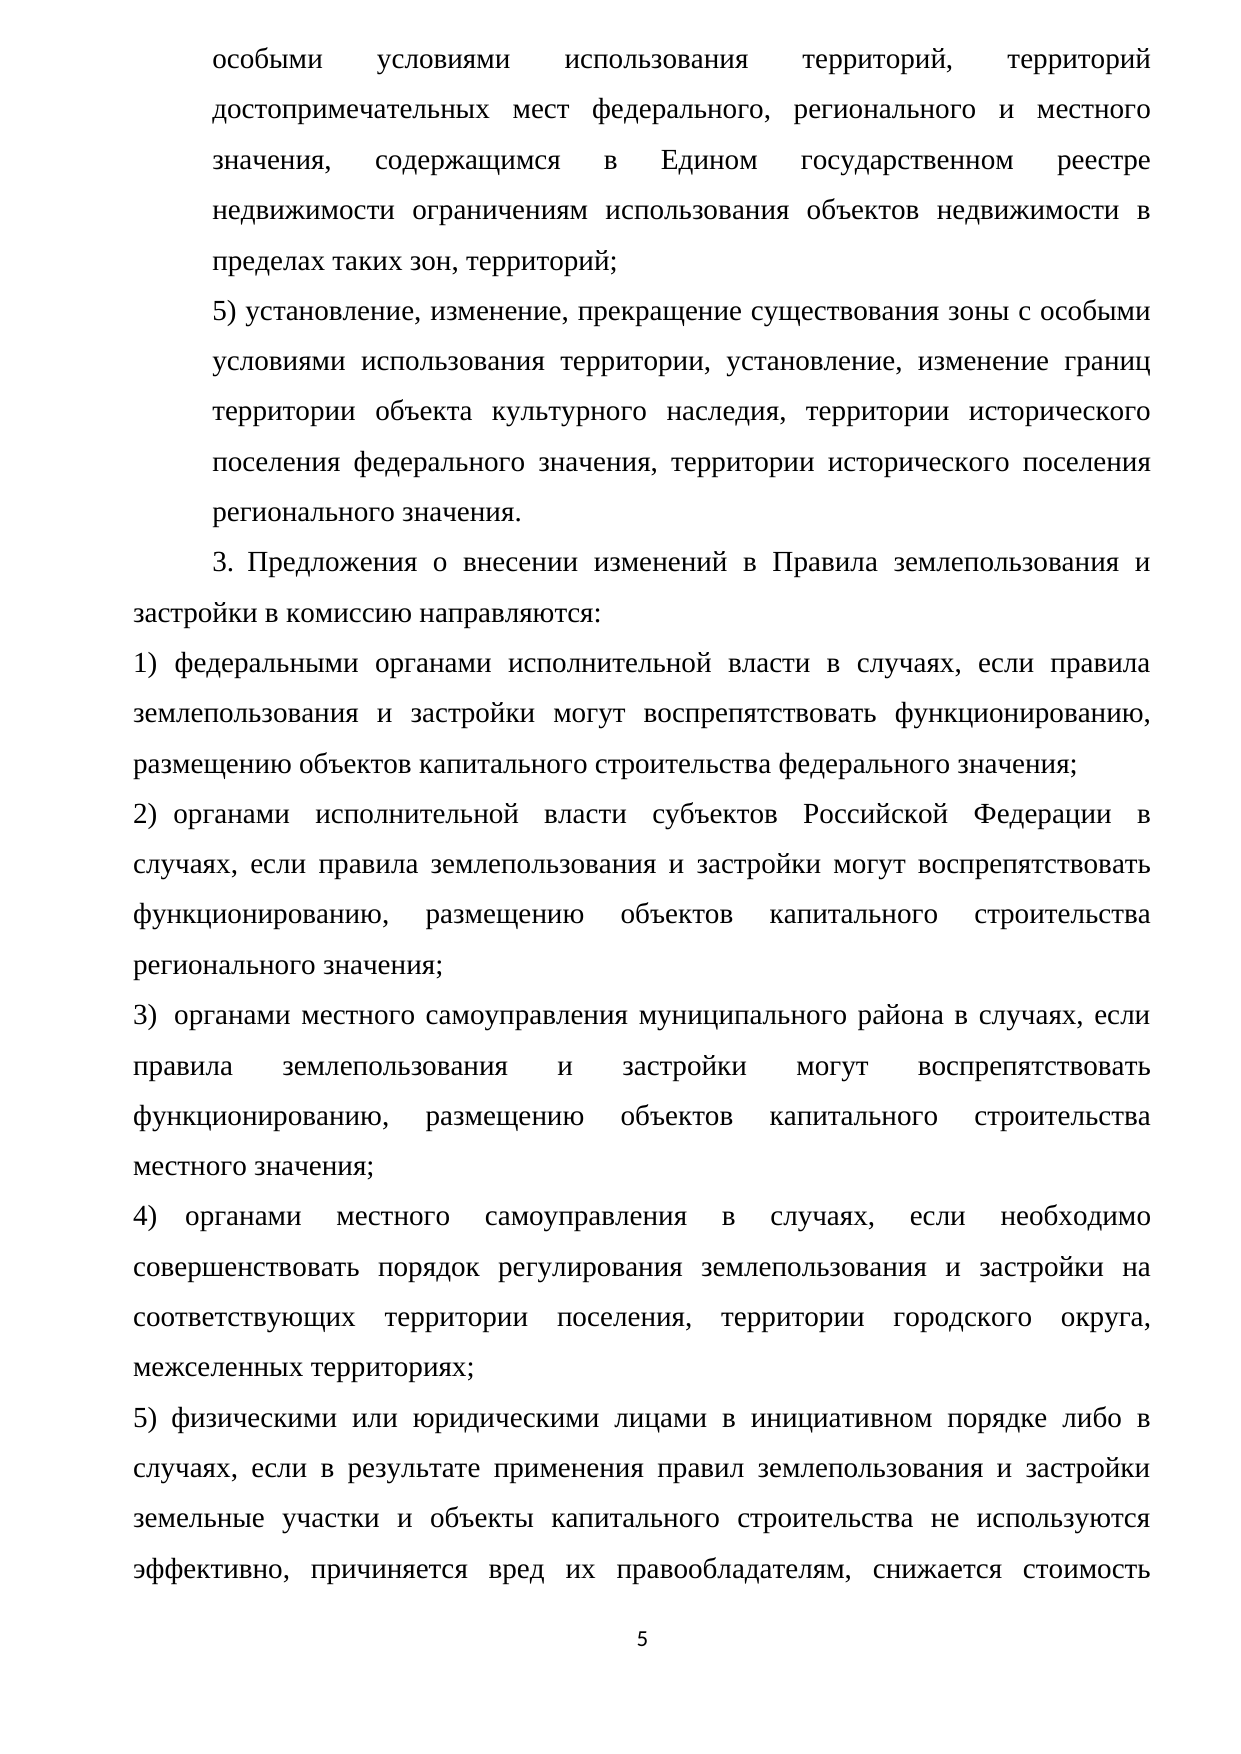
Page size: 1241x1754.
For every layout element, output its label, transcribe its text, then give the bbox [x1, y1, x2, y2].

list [133, 1400, 1152, 1584]
list Предложения о внесении изменений в Правила землепользования и застройки в комиссию направляются: [133, 544, 1152, 628]
text 5) установление, изменение, прекращение существования зоны с особыми условиями использования территории, установление, изменение границ территории объекта культурного наследия, территории исторического поселения федерального значения, территории исторического поселения регионального значения. [212, 293, 1152, 528]
list органами местного самоуправления муниципального района в случаях, если правила землепользования и застройки могут воспрепятствовать функционированию, размещению объектов капитального строительства местного значения; [133, 997, 1152, 1182]
list органами местного самоуправления в случаях, если необходимо совершенствовать порядок регулирования землепользования и застройки на соответствующих территории поселения, территории городского округа, межселенных территориях; [133, 1198, 1152, 1383]
list органами исполнительной власти субъектов Российской Федерации в случаях, если правила землепользования и застройки могут воспрепятствовать функционированию, размещению объектов капитального строительства регионального значения; [133, 796, 1152, 981]
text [212, 41, 1152, 276]
list федеральными органами исполнительной власти в случаях, если правила землепользования и застройки могут воспрепятствовать функционированию, размещению объектов капитального строительства федерального значения; [133, 645, 1152, 779]
